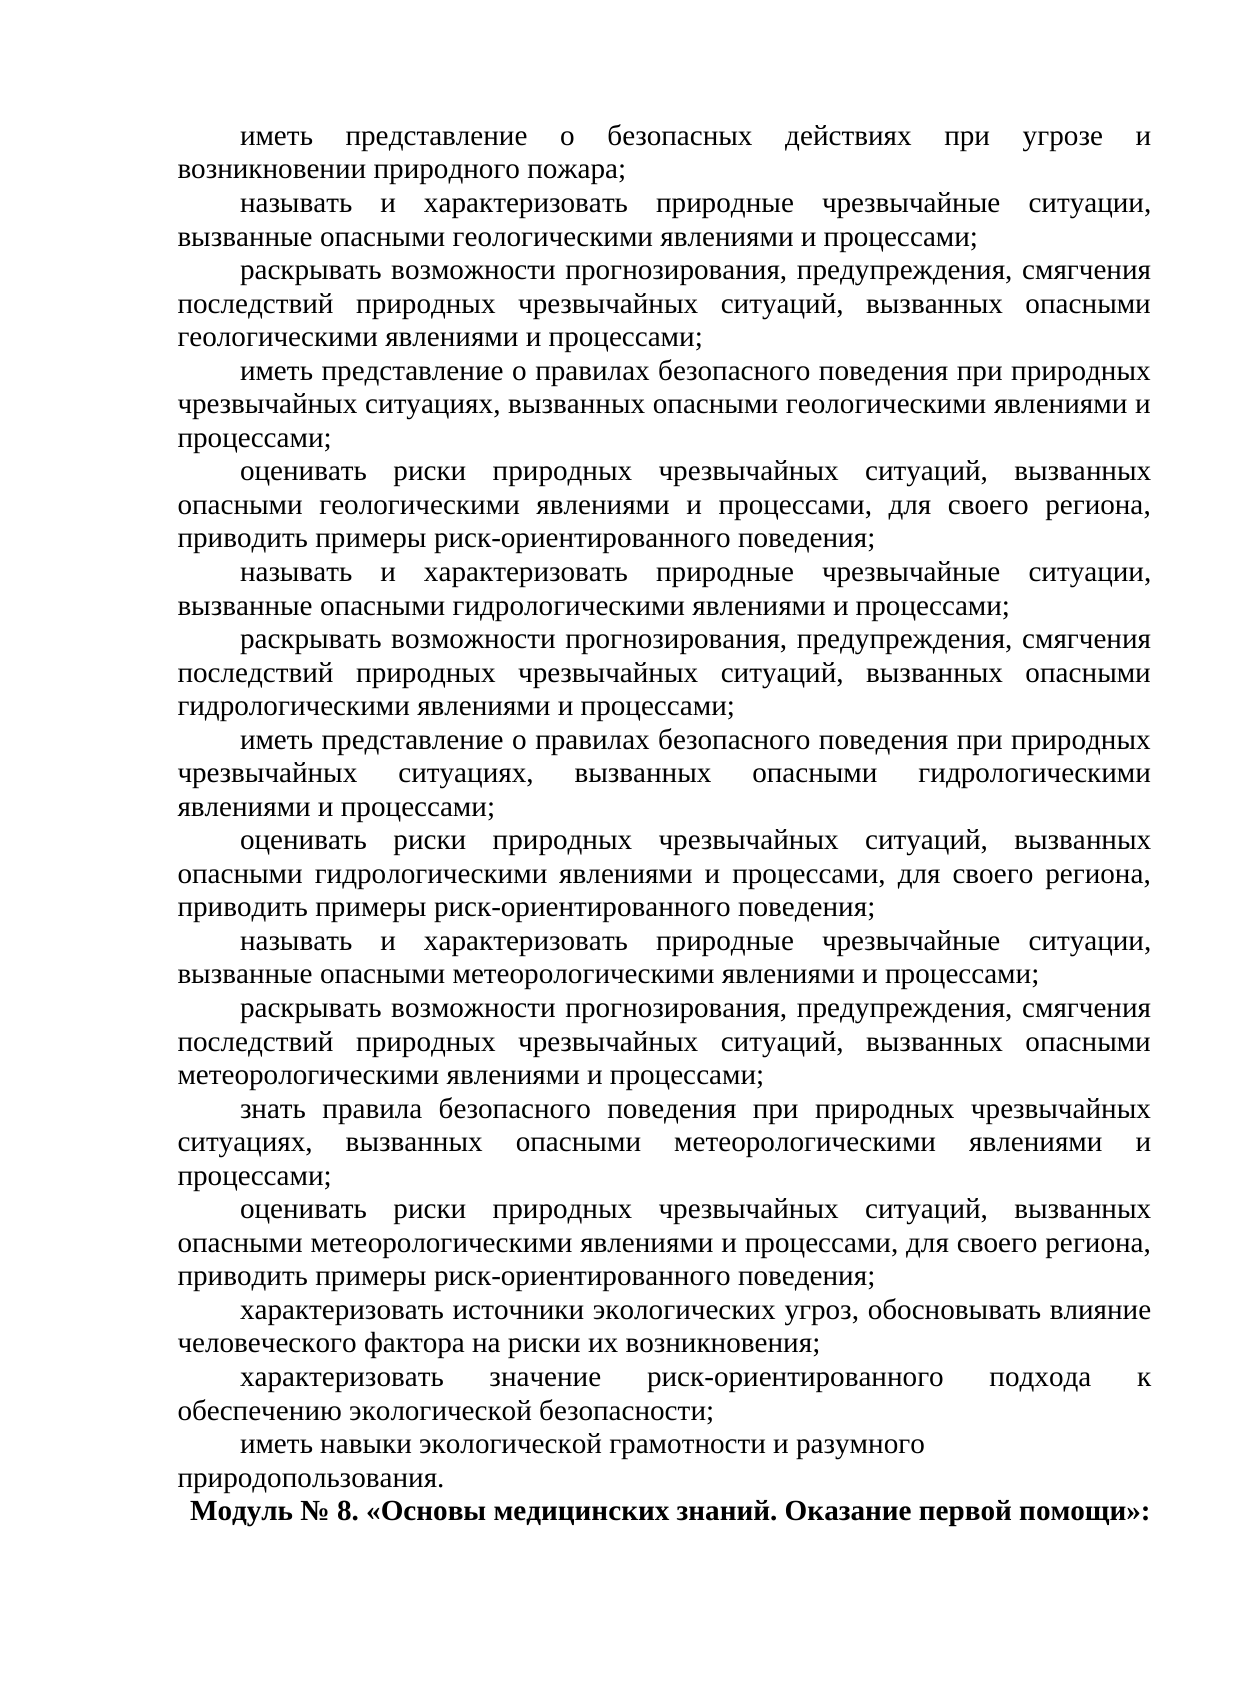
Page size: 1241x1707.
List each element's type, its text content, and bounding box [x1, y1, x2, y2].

text раскрывать возможности прогнозирования, предупреждения, смягчения последствий природных чрезвычайных ситуаций, вызванных опасными геологическими явлениями и процессами; [177, 252, 1152, 353]
text называть и характеризовать природные чрезвычайные ситуации, вызванные опасными гидрологическими явлениями и процессами; [177, 554, 1152, 621]
text оценивать риски природных чрезвычайных ситуаций, вызванных опасными геологическими явлениями и процессами, для своего региона, приводить примеры риск-ориентированного поведения; [177, 453, 1152, 554]
text оценивать риски природных чрезвычайных ситуаций, вызванных опасными гидрологическими явлениями и процессами, для своего региона, приводить примеры риск-ориентированного поведения; [177, 822, 1152, 923]
text Модуль № 8. «Основы медицинских знаний. Оказание первой помощи»: [190, 1493, 1152, 1527]
text характеризовать источники экологических угроз, обосновывать влияние человеческого фактора на риски их возникновения; [177, 1292, 1152, 1359]
text оценивать риски природных чрезвычайных ситуаций, вызванных опасными метеорологическими явлениями и процессами, для своего региона, приводить примеры риск-ориентированного поведения; [177, 1191, 1152, 1292]
text раскрывать возможности прогнозирования, предупреждения, смягчения последствий природных чрезвычайных ситуаций, вызванных опасными метеорологическими явлениями и процессами; [177, 990, 1152, 1091]
text раскрывать возможности прогнозирования, предупреждения, смягчения последствий природных чрезвычайных ситуаций, вызванных опасными гидрологическими явлениями и процессами; [177, 621, 1152, 722]
text иметь навыки экологической грамотности и разумного природопользования. [177, 1426, 1152, 1493]
text характеризовать значение риск-ориентированного подхода к обеспечению экологической безопасности; [177, 1359, 1152, 1426]
text иметь представление о правилах безопасного поведения при природных чрезвычайных ситуациях, вызванных опасными гидрологическими явлениями и процессами; [177, 722, 1152, 822]
text иметь представление о правилах безопасного поведения при природных чрезвычайных ситуациях, вызванных опасными геологическими явлениями и процессами; [177, 353, 1152, 453]
text называть и характеризовать природные чрезвычайные ситуации, вызванные опасными метеорологическими явлениями и процессами; [177, 923, 1152, 990]
text называть и характеризовать природные чрезвычайные ситуации, вызванные опасными геологическими явлениями и процессами; [177, 185, 1152, 252]
text знать правила безопасного поведения при природных чрезвычайных ситуациях, вызванных опасными метеорологическими явлениями и процессами; [177, 1091, 1152, 1191]
text иметь представление о безопасных действиях при угрозе и возникновении природного пожара; [177, 118, 1152, 185]
